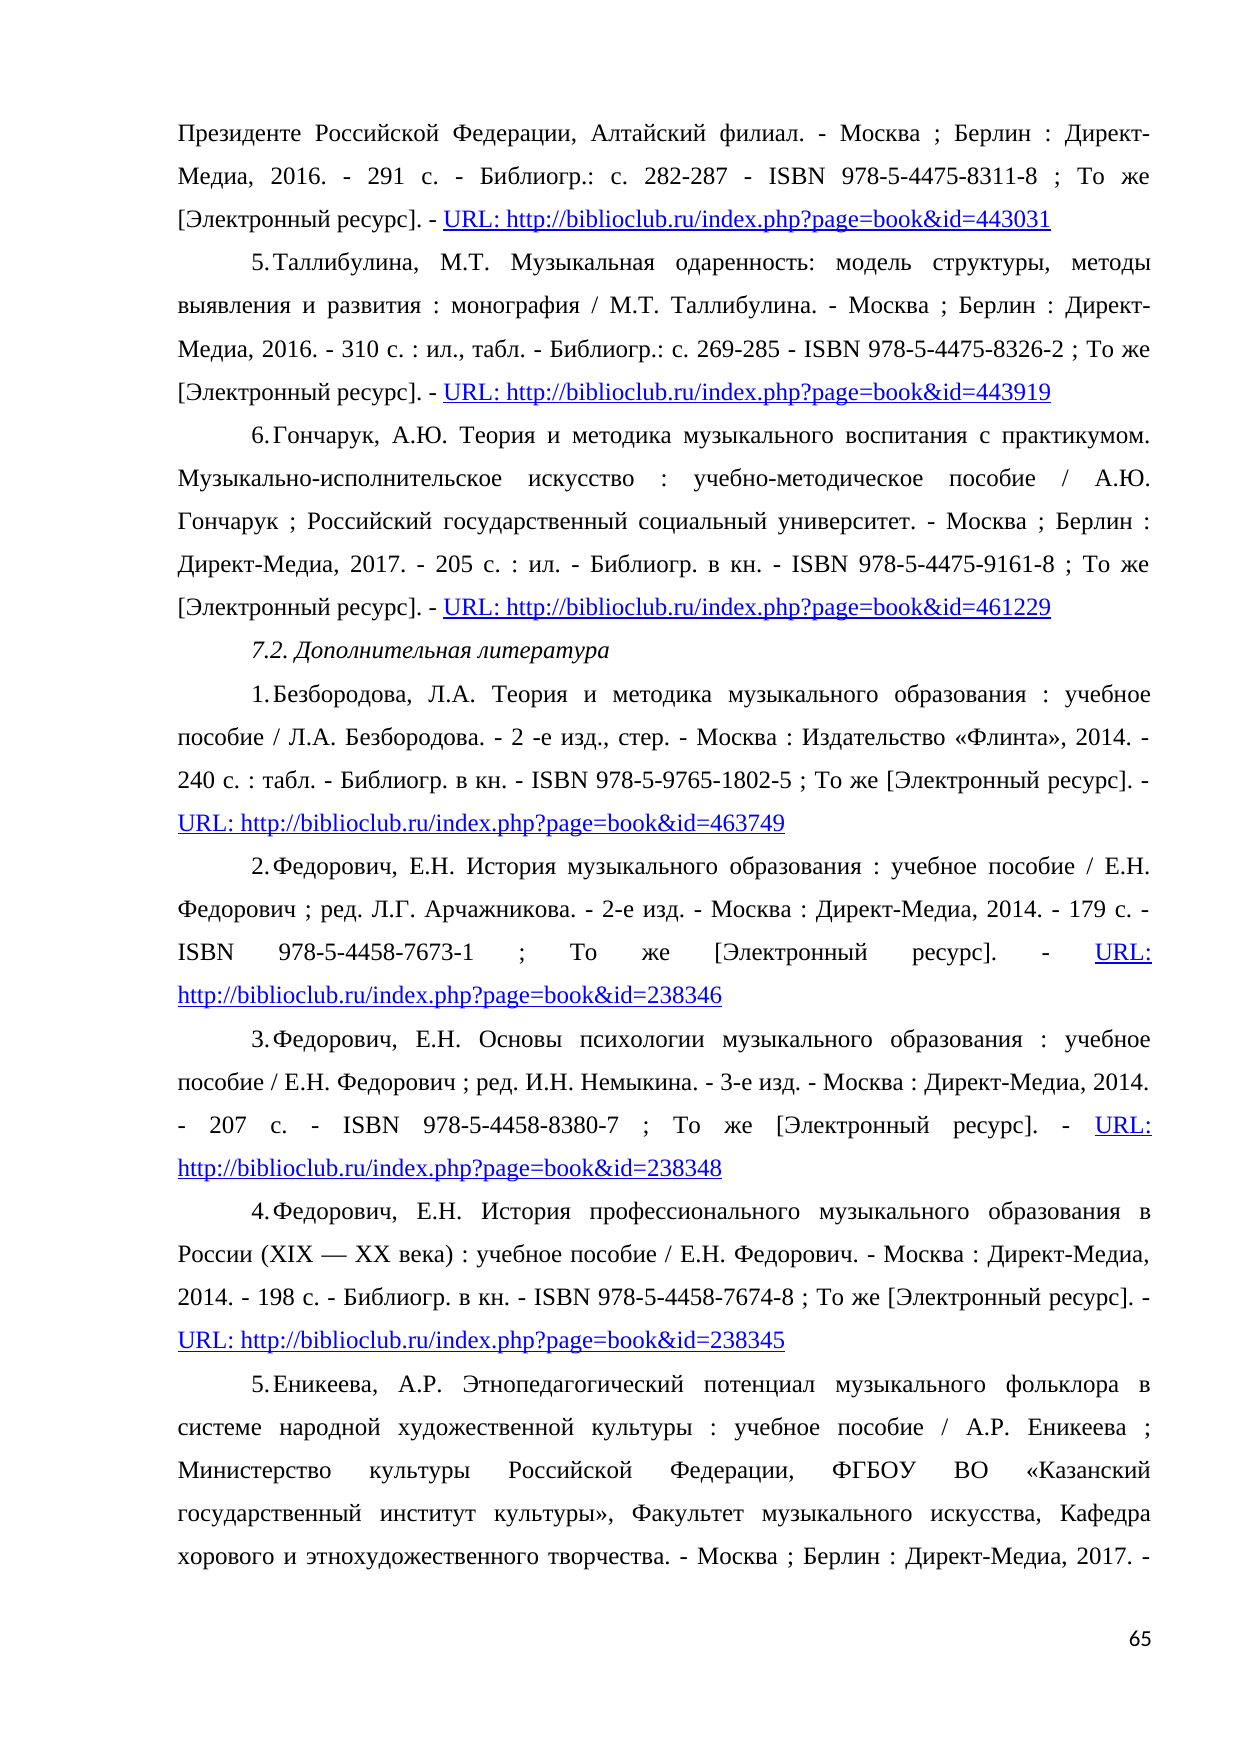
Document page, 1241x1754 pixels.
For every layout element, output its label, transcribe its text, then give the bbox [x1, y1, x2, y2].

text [177, 118, 1152, 233]
text 5. Таллибулина, М.Т. Музыкальная одаренность: модель структуры, методы выявления и развития : монография / М.Т. Таллибулина. - Москва ; Берлин : Директ-Медиа, 2016. - 310 с. : ил., табл. - Библиогр.: с. 269-285 - ISBN 978-5-4475-8326-2 ; То же [Электронный ресурс]. - URL: http://biblioclub.ru/index.php?page=book&id=443919 [177, 247, 1152, 406]
text 4. Федорович, Е.Н. История профессионального музыкального образования в России (XIX — XX века) : учебное пособие / Е.Н. Федорович. - Москва : Директ-Медиа, 2014. - 198 с. - Библиогр. в кн. - ISBN 978-5-4458-7674-8 ; То же [Электронный ресурс]. - URL: http://biblioclub.ru/index.php?page=book&id=238345 [177, 1196, 1152, 1354]
text 3. Федорович, Е.Н. Основы психологии музыкального образования : учебное пособие / Е.Н. Федорович ; ред. И.Н. Немыкина. - 3-е изд. - Москва : Директ-Медиа, 2014. - 207 с. - ISBN 978-5-4458-8380-7 ; То же [Электронный ресурс]. - URL: http://biblioclub.ru/index.php?page=book&id=238348 [177, 1024, 1152, 1182]
text 1. Безбородова, Л.А. Теория и методика музыкального образования : учебное пособие / Л.А. Безбородова. - 2 -е изд., стер. - Москва : Издательство «Флинта», 2014. - 240 с. : табл. - Библиогр. в кн. - ISBN 978-5-9765-1802-5 ; То же [Электронный ресурс]. - URL: http://biblioclub.ru/index.php?page=book&id=463749 [177, 679, 1152, 837]
text 6. Гончарук, А.Ю. Теория и методика музыкального воспитания с практикумом. Музыкально-исполнительское искусство : учебно-методическое пособие / А.Ю. Гончарук ; Российский государственный социальный университет. - Москва ; Берлин : Директ-Медиа, 2017. - 205 с. : ил. - Библиогр. в кн. - ISBN 978-5-4475-9161-8 ; То же [Электронный ресурс]. - URL: http://biblioclub.ru/index.php?page=book&id=461229 [177, 420, 1152, 621]
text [177, 1369, 1152, 1570]
text 7.2. Дополнительная литература [177, 636, 1152, 664]
text 2. Федорович, Е.Н. История музыкального образования : учебное пособие / Е.Н. Федорович ; ред. Л.Г. Арчажникова. - 2-е изд. - Москва : Директ-Медиа, 2014. - 179 с. - ISBN 978-5-4458-7673-1 ; То же [Электронный ресурс]. - URL: http://biblioclub.ru/index.php?page=book&id=238346 [177, 851, 1152, 1009]
